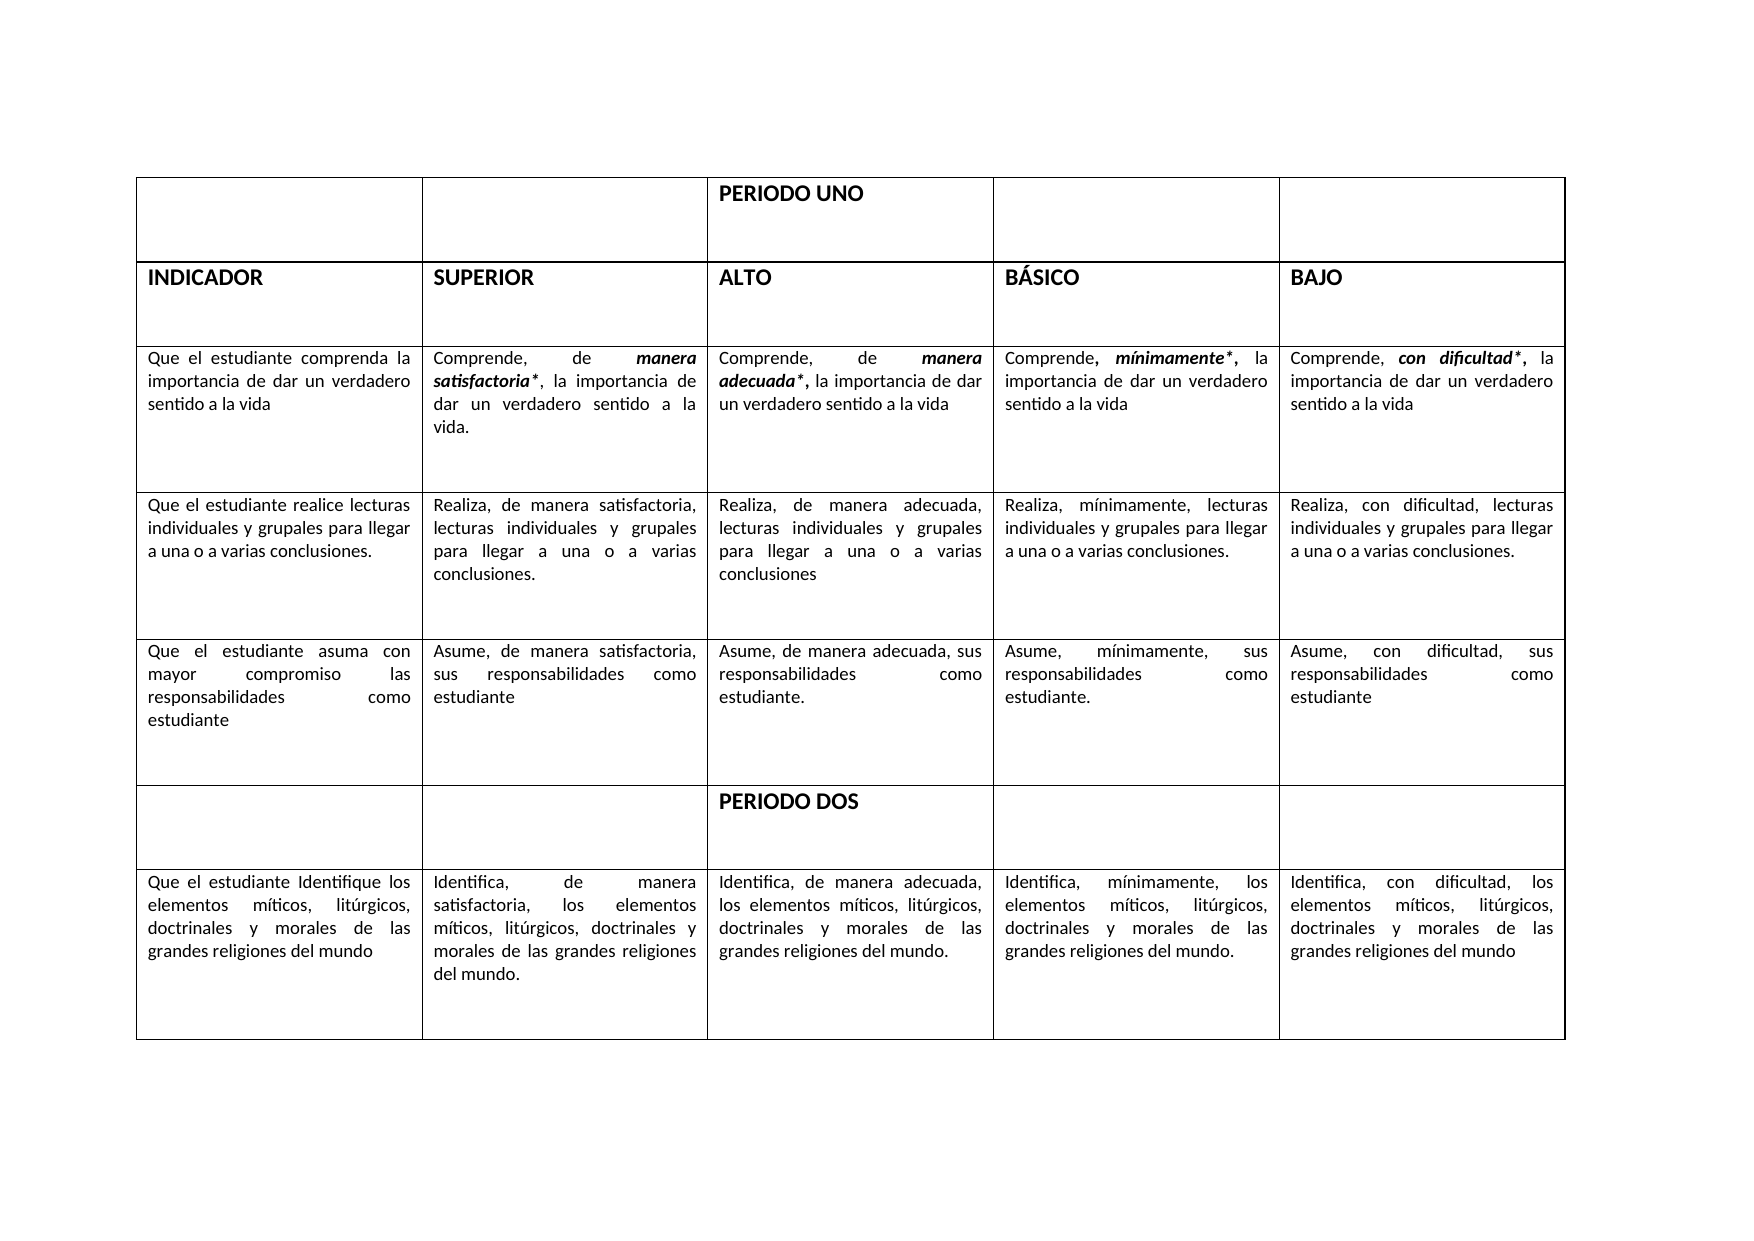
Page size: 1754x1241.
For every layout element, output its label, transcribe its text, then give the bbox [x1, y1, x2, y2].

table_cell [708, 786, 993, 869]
table_cell Realiza, de manera satisfactoria, lecturas individuales y grupales para llegar a una o a varias conclusiones. [423, 493, 707, 639]
table_header [994, 178, 1279, 261]
table_header [423, 178, 707, 261]
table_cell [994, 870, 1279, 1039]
table_cell Que el estudiante realice lecturas individuales y grupales para llegar a una o a varias conclusiones. [137, 493, 422, 639]
table_cell INDICADOR [137, 263, 422, 346]
table_cell Realiza, de manera adecuada, lecturas individuales y grupales para llegar a una o a varias conclusiones [708, 493, 993, 639]
table_cell Comprende, mínimamente*, la importancia de dar un verdadero sentido a la vida [994, 347, 1279, 492]
table_cell ALTO [708, 263, 993, 346]
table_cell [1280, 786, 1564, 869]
table_header PERIODO UNO [708, 178, 993, 261]
table_cell Que el estudiante asuma con mayor compromiso las responsabilidades como estudiante [137, 640, 422, 785]
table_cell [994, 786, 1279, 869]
table_cell Comprende, de manera satisfactoria*, la importancia de dar un verdadero sentido a la vida. [423, 347, 707, 492]
table_cell [137, 786, 422, 869]
table_cell Asume, mínimamente, sus responsabilidades como estudiante. [994, 640, 1279, 785]
table_cell BÁSICO [994, 263, 1279, 346]
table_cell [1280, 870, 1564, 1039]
table_cell Asume, de manera adecuada, sus responsabilidades como estudiante. [708, 640, 993, 785]
table_cell Que el estudiante comprenda la importancia de dar un verdadero sentido a la vida [137, 347, 422, 492]
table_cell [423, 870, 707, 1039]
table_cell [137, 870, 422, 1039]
table_header [1280, 178, 1564, 261]
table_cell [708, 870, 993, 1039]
table_cell Realiza, mínimamente, lecturas individuales y grupales para llegar a una o a varias conclusiones. [994, 493, 1279, 639]
table_cell Comprende, con dificultad*, la importancia de dar un verdadero sentido a la vida [1280, 347, 1564, 492]
table_cell Asume, de manera satisfactoria, sus responsabilidades como estudiante [423, 640, 707, 785]
table_cell BAJO [1280, 263, 1564, 346]
table_cell Realiza, con dificultad, lecturas individuales y grupales para llegar a una o a varias conclusiones. [1280, 493, 1564, 639]
table_header [137, 178, 422, 261]
table_cell SUPERIOR [423, 263, 707, 346]
table_cell Asume, con dificultad, sus responsabilidades como estudiante [1280, 640, 1564, 785]
table_cell Comprende, de manera adecuada*, la importancia de dar un verdadero sentido a la vida [708, 347, 993, 492]
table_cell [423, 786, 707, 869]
